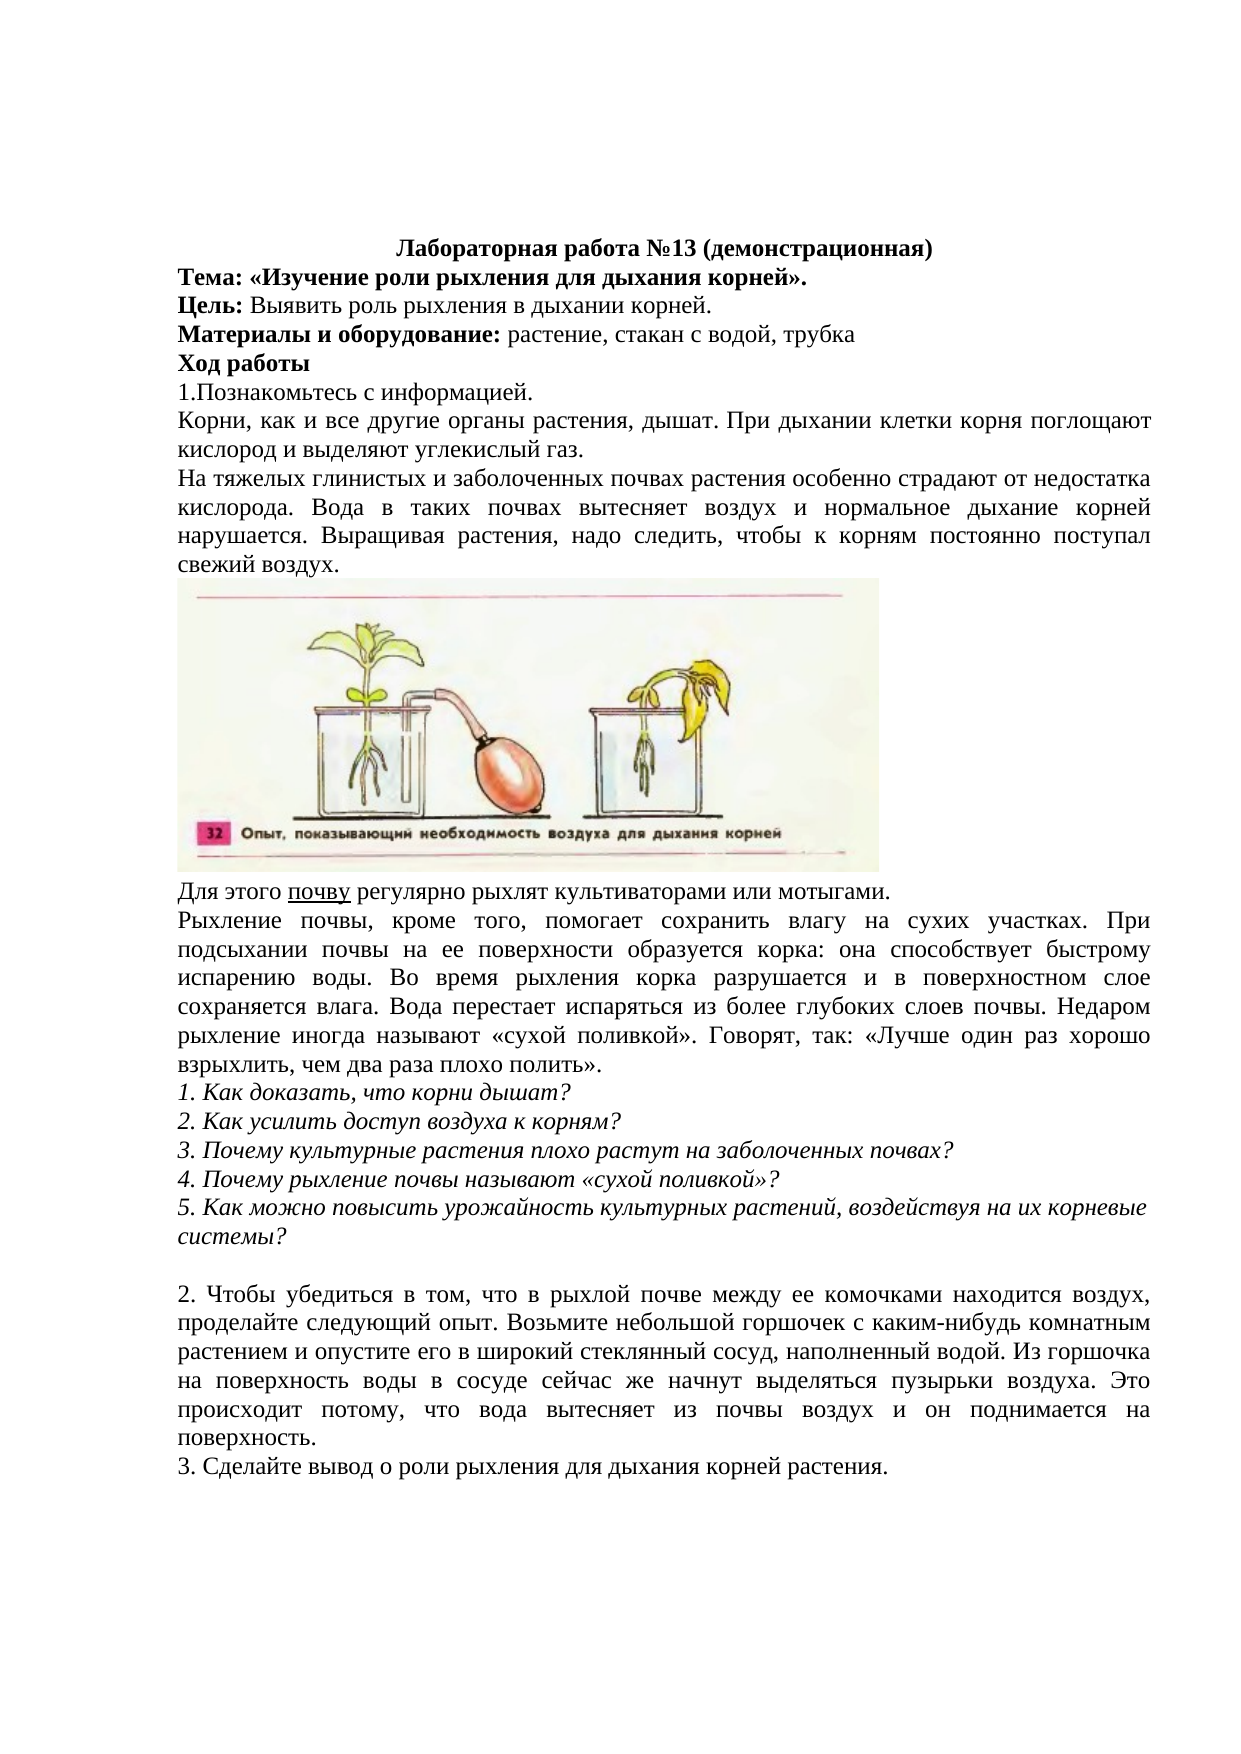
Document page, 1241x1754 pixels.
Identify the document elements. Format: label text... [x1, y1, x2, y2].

text Для этого почву регулярно рыхлят культиваторами или мотыгами. [177, 876, 1152, 905]
text На тяжелых глинистых и заболоченных почвах растения особенно страдают от недостатка кислорода. Вода в таких почвах вытесняет воздух и нормальное дыхание корней нарушается. Выращивая растения, надо следить, чтобы к корням постоянно поступал свежий воздух. [177, 463, 1152, 578]
text Лабораторная работа №13 (демонстрационная) [177, 233, 1152, 262]
text Тема: «Изучение роли рыхления для дыхания корней». [177, 262, 1152, 291]
text 1. Как доказать, что корни дышат? 2. Как усилить доступ воздуха к корням? 3. Почему культурные растения плохо растут на заболоченных почвах? 4. Почему рыхление почвы называют «сухой поливкой»? 5. Как можно повысить урожайность культурных растений, воздействуя на их корневые системы? [177, 1077, 1152, 1250]
text Корни, как и все другие органы растения, дышат. При дыхании клетки корня поглощают кислород и выделяют углекислый газ. [177, 406, 1152, 463]
text Цель: Выявить роль рыхления в дыхании корней. [177, 291, 1152, 319]
picture [177, 578, 880, 872]
text 3. Сделайте вывод о роли рыхления для дыхания корней растения. [177, 1451, 1152, 1480]
text 2. Чтобы убедиться в том, что в рыхлой почве между ее комочками находится воздух, проделайте следующий опыт. Возьмите небольшой горшочек с каким-нибудь комнатным растением и опустите его в широкий стеклянный сосуд, наполненный водой. Из горшочка на поверхность воды в сосуде сейчас же начнут выделяться пузырьки воздуха. Это происходит потому, что вода вытесняет из почвы воздух и он поднимается на поверхность. [177, 1250, 1152, 1451]
text Рыхление почвы, кроме того, помогает сохранить влагу на сухих участках. При подсыхании почвы на ее поверхности образуется корка: она способствует быстрому испарению воды. Во время рыхления корка разрушается и в поверхностном слое сохраняется влага. Вода перестает испаряться из более глубоких слоев почвы. Недаром рыхление иногда называют «сухой поливкой». Говорят, так: «Лучше один раз хорошо взрыхлить, чем два раза плохо полить». [177, 905, 1152, 1077]
text 1.Познакомьтесь с информацией. [177, 377, 1152, 406]
text Материалы и оборудование: растение, стакан с водой, трубка [177, 319, 1152, 348]
text Ход работы [177, 348, 1152, 377]
